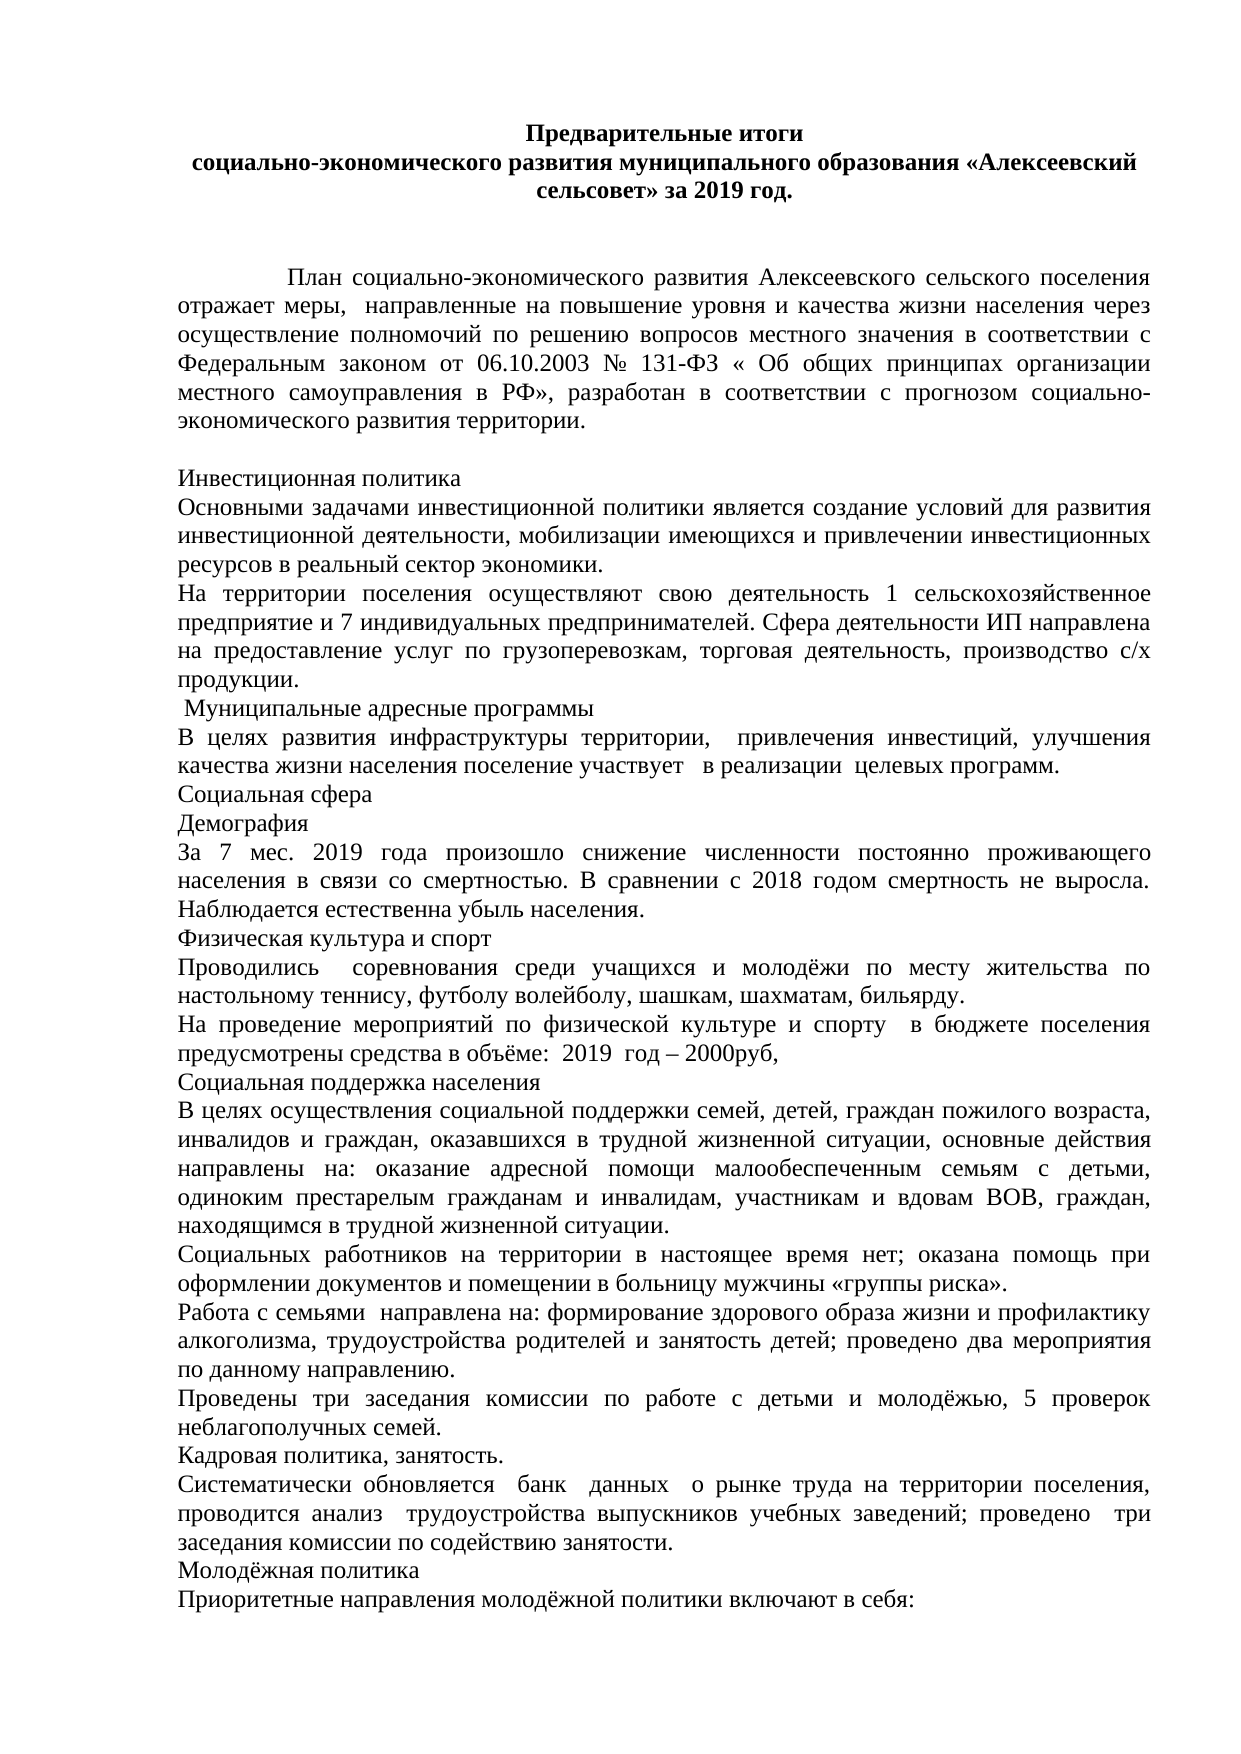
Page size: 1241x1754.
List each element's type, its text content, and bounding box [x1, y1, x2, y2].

text Приоритетные направления молодёжной политики включают в себя: [177, 1584, 1152, 1613]
text Систематически обновляется банк данных о рынке труда на территории поселения, проводится анализ трудоустройства выпускников учебных заведений; проведено три заседания комиссии по содействию занятости. [177, 1469, 1152, 1556]
text Муниципальные адресные программы [177, 693, 1152, 722]
text Инвестиционная политика [177, 463, 1152, 492]
text Молодёжная политика [177, 1556, 1152, 1584]
text В целях развития инфраструктуры территории, привлечения инвестиций, улучшения качества жизни населения поселение участвует в реализации целевых программ. [177, 722, 1152, 779]
text Демография [177, 808, 1152, 837]
text В целях осуществления социальной поддержки семей, детей, граждан пожилого возраста, инвалидов и граждан, оказавшихся в трудной жизненной ситуации, основные действия направлены на: оказание адресной помощи малообеспеченным семьям с детьми, одиноким престарелым гражданам и инвалидам, участникам и вдовам ВОВ, граждан, находящимся в трудной жизненной ситуации. [177, 1096, 1152, 1239]
text На территории поселения осуществляют свою деятельность 1 сельскохозяйственное предприятие и 7 индивидуальных предпринимателей. Сфера деятельности ИП направлена на предоставление услуг по грузоперевозкам, торговая деятельность, производство с/х продукции. [177, 578, 1152, 693]
text Основными задачами инвестиционной политики является создание условий для развития инвестиционной деятельности, мобилизации имеющихся и привлечении инвестиционных ресурсов в реальный сектор экономики. [177, 492, 1152, 578]
text Физическая культура и спорт [177, 923, 1152, 952]
text Социальная сфера [177, 779, 1152, 808]
text На проведение мероприятий по физической культуре и спорту в бюджете поселения предусмотрены средства в объёме: 2019 год – 2000руб, [177, 1009, 1152, 1067]
text За 7 мес. 2019 года произошло снижение численности постоянно проживающего населения в связи со смертностью. В сравнении с 2018 годом смертность не выросла. Наблюдается естественна убыль населения. [177, 837, 1152, 923]
text Проведены три заседания комиссии по работе с детьми и молодёжью, 5 проверок неблагополучных семей. [177, 1383, 1152, 1441]
text Предварительные итоги [177, 118, 1152, 147]
text Кадровая политика, занятость. [177, 1441, 1152, 1469]
text Социальная поддержка населения [177, 1067, 1152, 1096]
text социально-экономического развития муниципального образования «Алексеевский сельсовет» за 2019 год. [177, 147, 1152, 204]
text План социально-экономического развития Алексеевского сельского поселения отражает меры, направленные на повышение уровня и качества жизни населения через осуществление полномочий по решению вопросов местного значения в соответствии с Федеральным законом от 06.10.2003 № 131-ФЗ « Об общих принципах организации местного самоуправления в РФ», разработан в соответствии с прогнозом социально-экономического развития территории. [177, 262, 1152, 434]
text Работа с семьями направлена на: формирование здорового образа жизни и профилактику алкоголизма, трудоустройства родителей и занятость детей; проведено два мероприятия по данному направлению. [177, 1297, 1152, 1383]
text Социальных работников на территории в настоящее время нет; оказана помощь при оформлении документов и помещении в больницу мужчины «группы риска». [177, 1239, 1152, 1297]
text Проводились соревнования среди учащихся и молодёжи по месту жительства по настольному теннису, футболу волейболу, шашкам, шахматам, бильярду. [177, 952, 1152, 1009]
